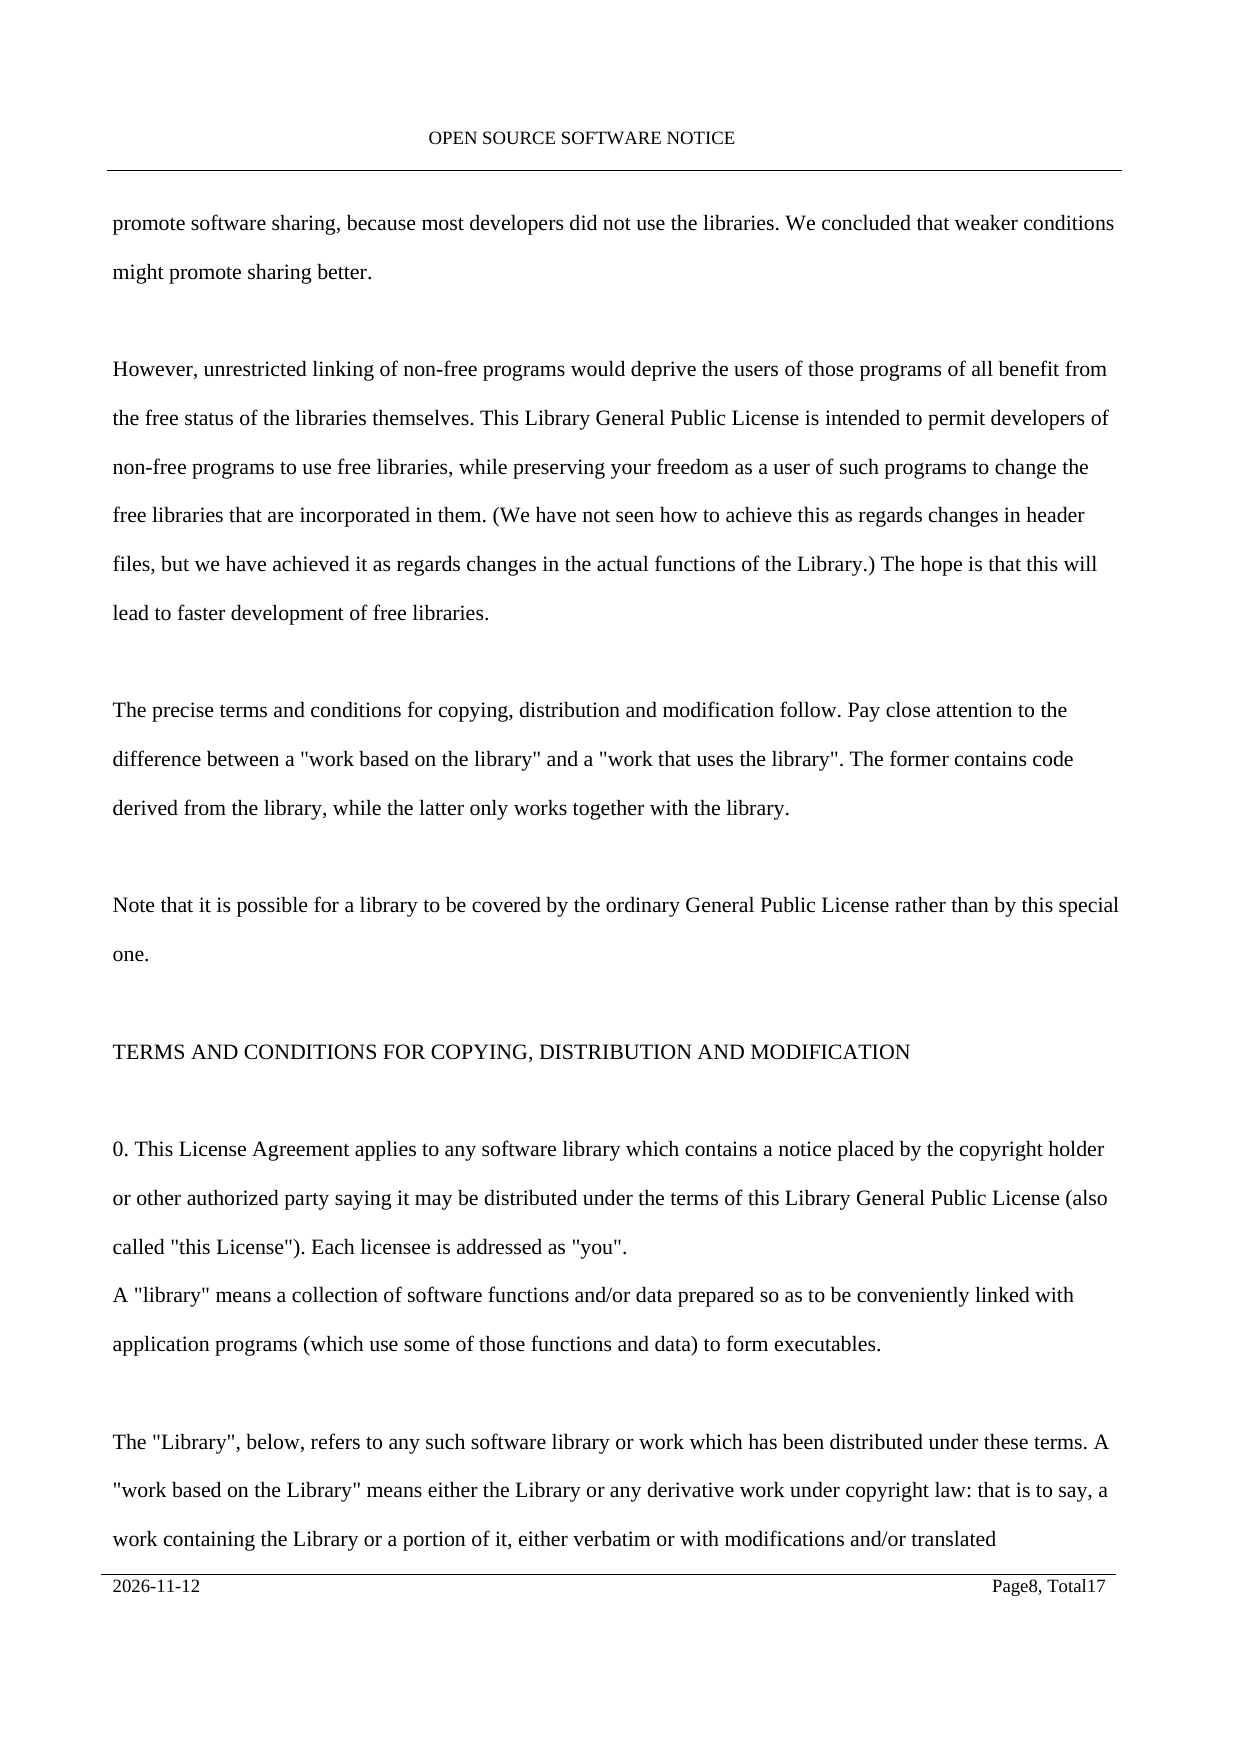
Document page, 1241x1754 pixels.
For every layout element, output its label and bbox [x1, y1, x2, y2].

text [112, 206, 1128, 1555]
